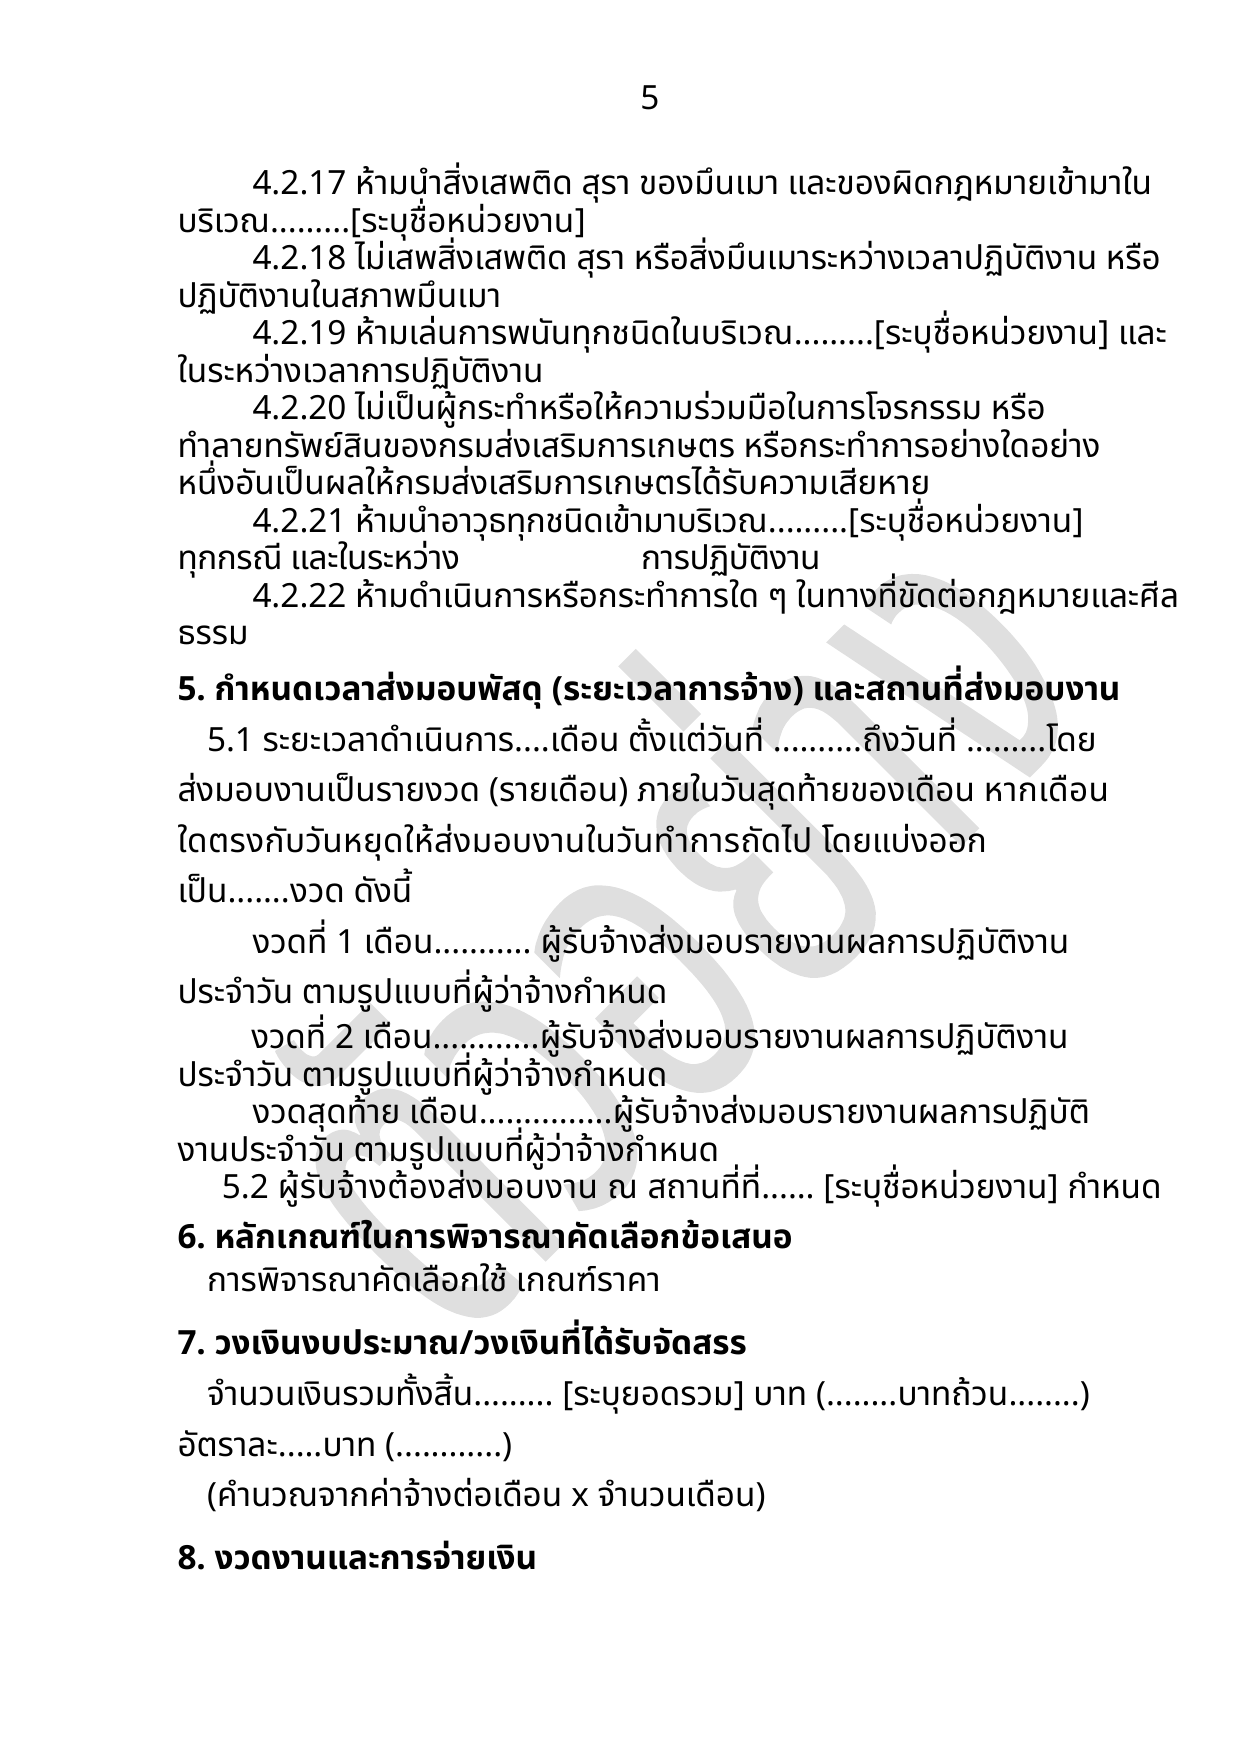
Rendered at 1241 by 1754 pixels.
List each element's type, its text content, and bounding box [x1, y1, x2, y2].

text 5.1 ระยะเวลาดำเนินการ....เดือน ตั้งแต่วันที่ ..........ถึงวันที่ .........โดยส่งมอบงานเป็นรายงวด (รายเดือน) ภายในวันสุดท้ายของเดือน หากเดือนใดตรงกับวันหยุดให้ส่งมอบงานในวันทำการถัดไป โดยแบ่งออก เป็น.......งวด ดังนี้ [177, 715, 1122, 918]
text 4.2.19 ห้ามเล่นการพนันทุกชนิดในบริเวณ.........[ระบุชื่อหน่วยงาน] และในระหว่างเวลาการปฏิบัติงาน [177, 315, 1181, 390]
text งวดที่ 1 เดือน........... ผู้รับจ้างส่งมอบรายงานผลการปฏิบัติงานประจำวัน ตามรูปแบบที่ผู้ว่าจ้างกำหนด [177, 918, 1122, 1019]
text 4.2.17 ห้ามนำสิ่งเสพติด สุรา ของมึนเมา และของผิดกฎหมายเข้ามาในบริเวณ.........[ระบุชื่อหน่วยงาน] [177, 165, 1181, 240]
text (คำนวณจากค่าจ้างต่อเดือน x จำนวนเดือน) [177, 1471, 1122, 1522]
text 7. วงเงินงบประมาณ/วงเงินที่ได้รับจัดสรร [177, 1319, 1122, 1370]
text 8. งวดงานและการจ่ายเงิน [177, 1534, 1122, 1585]
text 4.2.18 ไม่เสพสิ่งเสพติด สุรา หรือสิ่งมึนเมาระหว่างเวลาปฏิบัติงาน หรือปฏิบัติงานในสภาพมึนเมา [177, 240, 1181, 315]
text 5.2 ผู้รับจ้างต้องส่งมอบงาน ณ สถานที่ที่...... [ระบุชื่อหน่วยงาน] กำหนด [177, 1169, 1181, 1206]
text 4.2.21 ห้ามนำอาวุธทุกชนิดเข้ามาบริเวณ.........[ระบุชื่อหน่วยงาน] ทุกกรณี และในระหว่าง การปฏิบัติงาน [177, 502, 1114, 577]
text จำนวนเงินรวมทั้งสิ้น......... [ระบุยอดรวม] บาท (........บาทถ้วน........) อัตราละ.....บาท (............) [177, 1370, 1122, 1471]
text 5. กำหนดเวลาส่งมอบพัสดุ (ระยะเวลาการจ้าง) และสถานที่ส่งมอบงาน [177, 665, 1122, 715]
text การพิจารณาคัดเลือกใช้ เกณฑ์ราคา [177, 1256, 1122, 1307]
text 4.2.22 ห้ามดำเนินการหรือกระทำการใด ๆ ในทางที่ขัดต่อกฎหมายและศีลธรรม [177, 577, 1181, 652]
text งวดที่ 2 เดือน............ผู้รับจ้างส่งมอบรายงานผลการปฏิบัติงานประจำวัน ตามรูปแบบที่ผู้ว่าจ้างกำหนด [177, 1019, 1122, 1094]
text 6. หลักเกณฑ์ในการพิจารณาคัดเลือกข้อเสนอ [177, 1219, 1181, 1256]
text งวดสุดท้าย เดือน...............ผู้รับจ้างส่งมอบรายงานผลการปฏิบัติงานประจำวัน ตามรูปแบบที่ผู้ว่าจ้างกำหนด [177, 1094, 1122, 1169]
text 4.2.20 ไม่เป็นผู้กระทำหรือให้ความร่วมมือในการโจรกรรม หรือทำลายทรัพย์สินของกรมส่งเสริมการเกษตร หรือกระทำการอย่างใดอย่างหนึ่งอันเป็นผลให้กรมส่งเสริมการเกษตรได้รับความเสียหาย [177, 390, 1122, 502]
